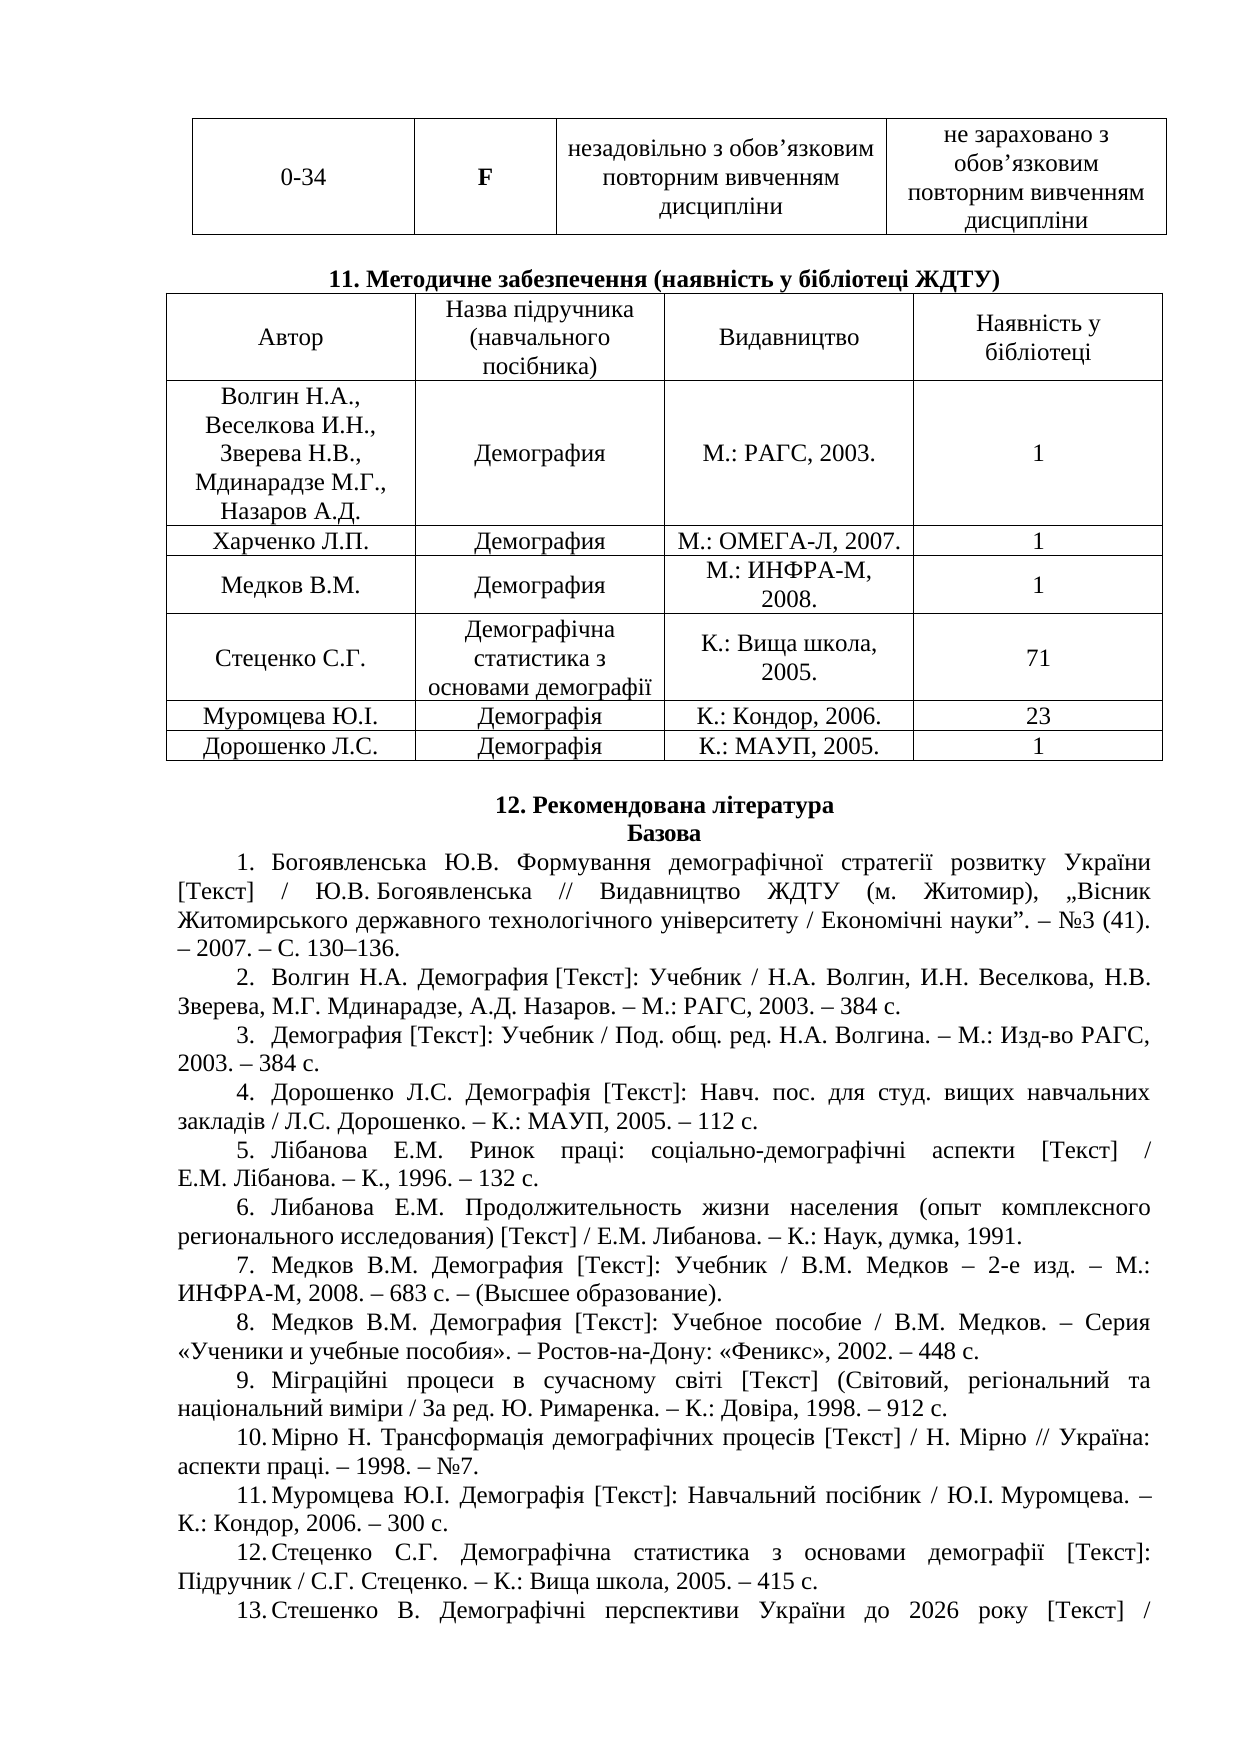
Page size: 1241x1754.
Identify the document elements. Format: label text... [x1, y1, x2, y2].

table_cell Харченко Л.П. [167, 526, 415, 554]
list Стеценко С.Г. Демографічна статистика з основами демографії [Текст]: Підручник / С.Г. Стеценко. – К.: Вища школа, 2005. – 415 с. [177, 1537, 1152, 1595]
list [177, 1595, 1152, 1623]
list Муромцева Ю.І. Демографія [Текст]: Навчальний посібник / Ю.І. Муромцева. – К.: Кондор, 2006. – 300 с. [177, 1480, 1152, 1537]
table_cell Волгин Н.А., Веселкова И.Н., Зверева Н.В., Мдинарадзе М.Г., Назаров А.Д. [167, 381, 415, 525]
table_cell Демографічна статистика з основами демографії [416, 614, 664, 700]
table_cell 1 [914, 731, 1162, 760]
text 12. Рекомендована література [177, 790, 1152, 818]
table_cell 0-34 [193, 119, 414, 234]
table_cell 23 [914, 701, 1162, 730]
table_cell Демографія [416, 731, 664, 760]
table_cell 1 [914, 526, 1162, 554]
table_cell К.: МАУП, 2005. [665, 731, 913, 760]
list Лібанова Е.М. Ринок праці: соціально-демографічні аспекти [Текст] / Е.М. Лібанова. – К., 1996. – 132 с. [177, 1135, 1152, 1192]
table_header Назва підручника (навчального посібника) [416, 294, 664, 380]
table_cell М.: РАГС, 2003. [665, 381, 913, 525]
table_cell не зараховано з обов’язковим повторним вивченням дисципліни [887, 119, 1166, 234]
table_cell М.: ИНФРА-М, 2008. [665, 556, 913, 613]
table_cell Медков В.М. [167, 556, 415, 613]
list Медков В.М. Демография [Текст]: Учебник / В.М. Медков – 2-е изд. – М.: ИНФРА-М, 2008. – 683 с. – (Высшее образование). [177, 1250, 1152, 1307]
list Демография [Текст]: Учебник / Под. общ. ред. Н.А. Волгина. – М.: Изд-во РАГС, 2003. – 384 с. [177, 1020, 1152, 1077]
table_cell Демографія [416, 701, 664, 730]
table_cell F [415, 119, 556, 234]
table_cell М.: ОМЕГА-Л, 2007. [665, 526, 913, 554]
list Богоявленська Ю.В. Формування демографічної стратегії розвитку України [Текст] / Ю.В. Богоявленська // Видавництво ЖДТУ (м. Житомир), „Вісник Житомирського державного технологічного університету / Економічні науки”. – №3 (41). – 2007. – С. 130–136. [177, 847, 1152, 962]
table_header Автор [167, 294, 415, 380]
list Медков В.М. Демография [Текст]: Учебное пособие / В.М. Медков. – Серия «Ученики и учебные пособия». – Ростов-на-Дону: «Феникс», 2002. – 448 с. [177, 1307, 1152, 1365]
table_cell Муромцева Ю.І. [167, 701, 415, 730]
table_header Наявність у бібліотеці [914, 294, 1162, 380]
text Базова [177, 818, 1152, 847]
table_cell Демография [416, 556, 664, 613]
list Либанова Е.М. Продолжительность жизни населения (опыт комплексного регионального исследования) [Текст] / Е.М. Либанова. – К.: Наук, думка, 1991. [177, 1192, 1152, 1250]
table_cell Демография [416, 526, 664, 554]
table_cell К.: Вища школа, 2005. [665, 614, 913, 700]
list Міграційні процеси в сучасному світі [Текст] (Світовий, регіональний та національний виміри / За ред. Ю. Римаренка. – К.: Довіра, 1998. – 912 с. [177, 1365, 1152, 1422]
table_cell 71 [914, 614, 1162, 700]
table_cell Демография [416, 381, 664, 525]
table_cell Дорошенко Л.С. [167, 731, 415, 760]
table_cell К.: Кондор, 2006. [665, 701, 913, 730]
text 11. Методичне забезпечення (наявність у бібліотеці ЖДТУ) [177, 264, 1152, 293]
list Волгин Н.А. Демография [Текст]: Учебник / Н.А. Волгин, И.Н. Веселкова, Н.В. Зверева, М.Г. Мдинарадзе, А.Д. Назаров. – М.: РАГС, 2003. – 384 с. [177, 962, 1152, 1020]
table_cell незадовільно з обов’язковим повторним вивченням дисципліни [557, 119, 886, 234]
table_cell 1 [914, 381, 1162, 525]
table_header Видавництво [665, 294, 913, 380]
list Мірно Н. Трансформація демографічних процесів [Текст] / Н. Мірно // Україна: аспекти праці. – 1998. – №7. [177, 1422, 1152, 1480]
table_cell 1 [914, 556, 1162, 613]
table_cell Стеценко С.Г. [167, 614, 415, 700]
list Дорошенко Л.С. Демографія [Текст]: Навч. пос. для студ. вищих навчальних закладів / Л.С. Дорошенко. – К.: МАУП, 2005. – 112 с. [177, 1077, 1152, 1135]
